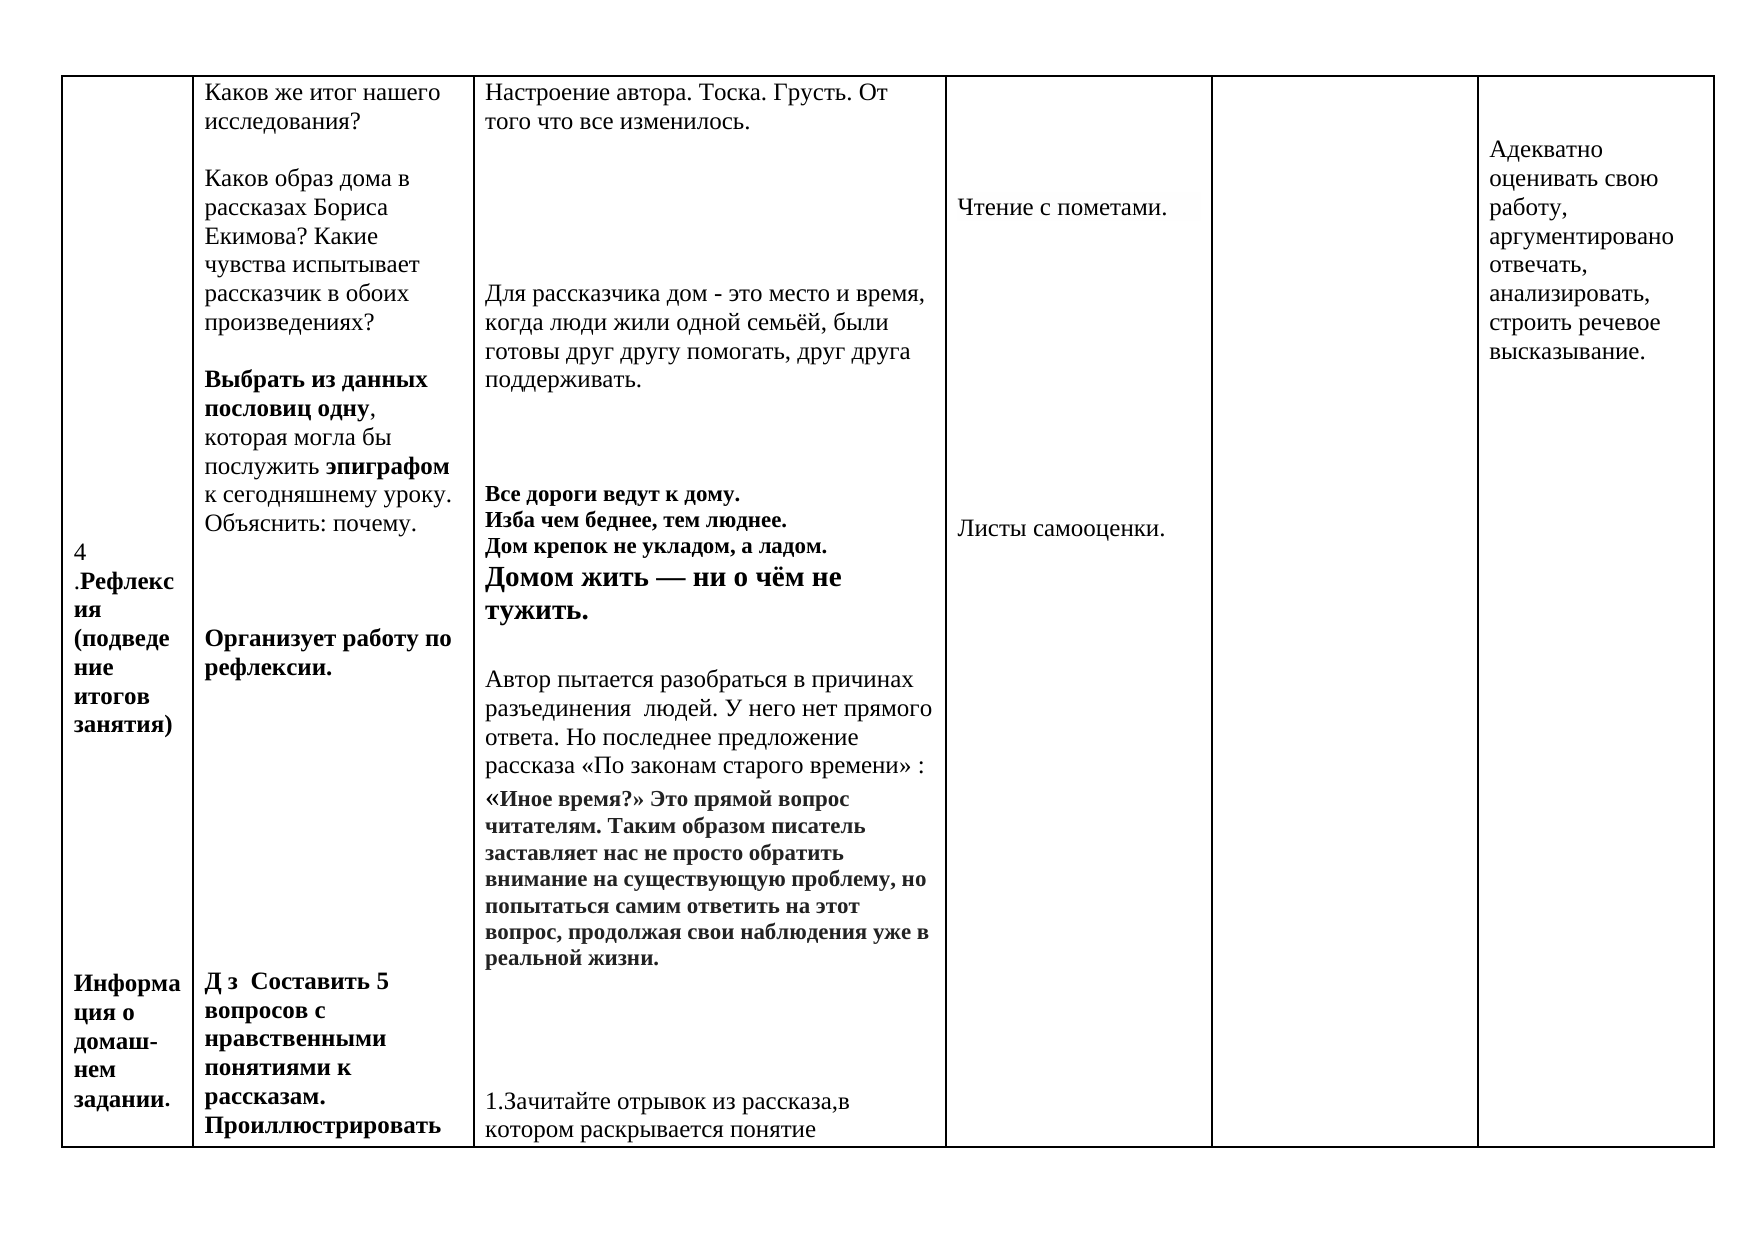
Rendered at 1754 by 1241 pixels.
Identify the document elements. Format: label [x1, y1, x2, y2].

table_cell [1213, 77, 1477, 1146]
table_cell [1479, 77, 1713, 1146]
table_cell [63, 77, 192, 1146]
table_cell [475, 77, 945, 1146]
table_cell [194, 77, 473, 1146]
table_cell [947, 77, 1211, 1146]
